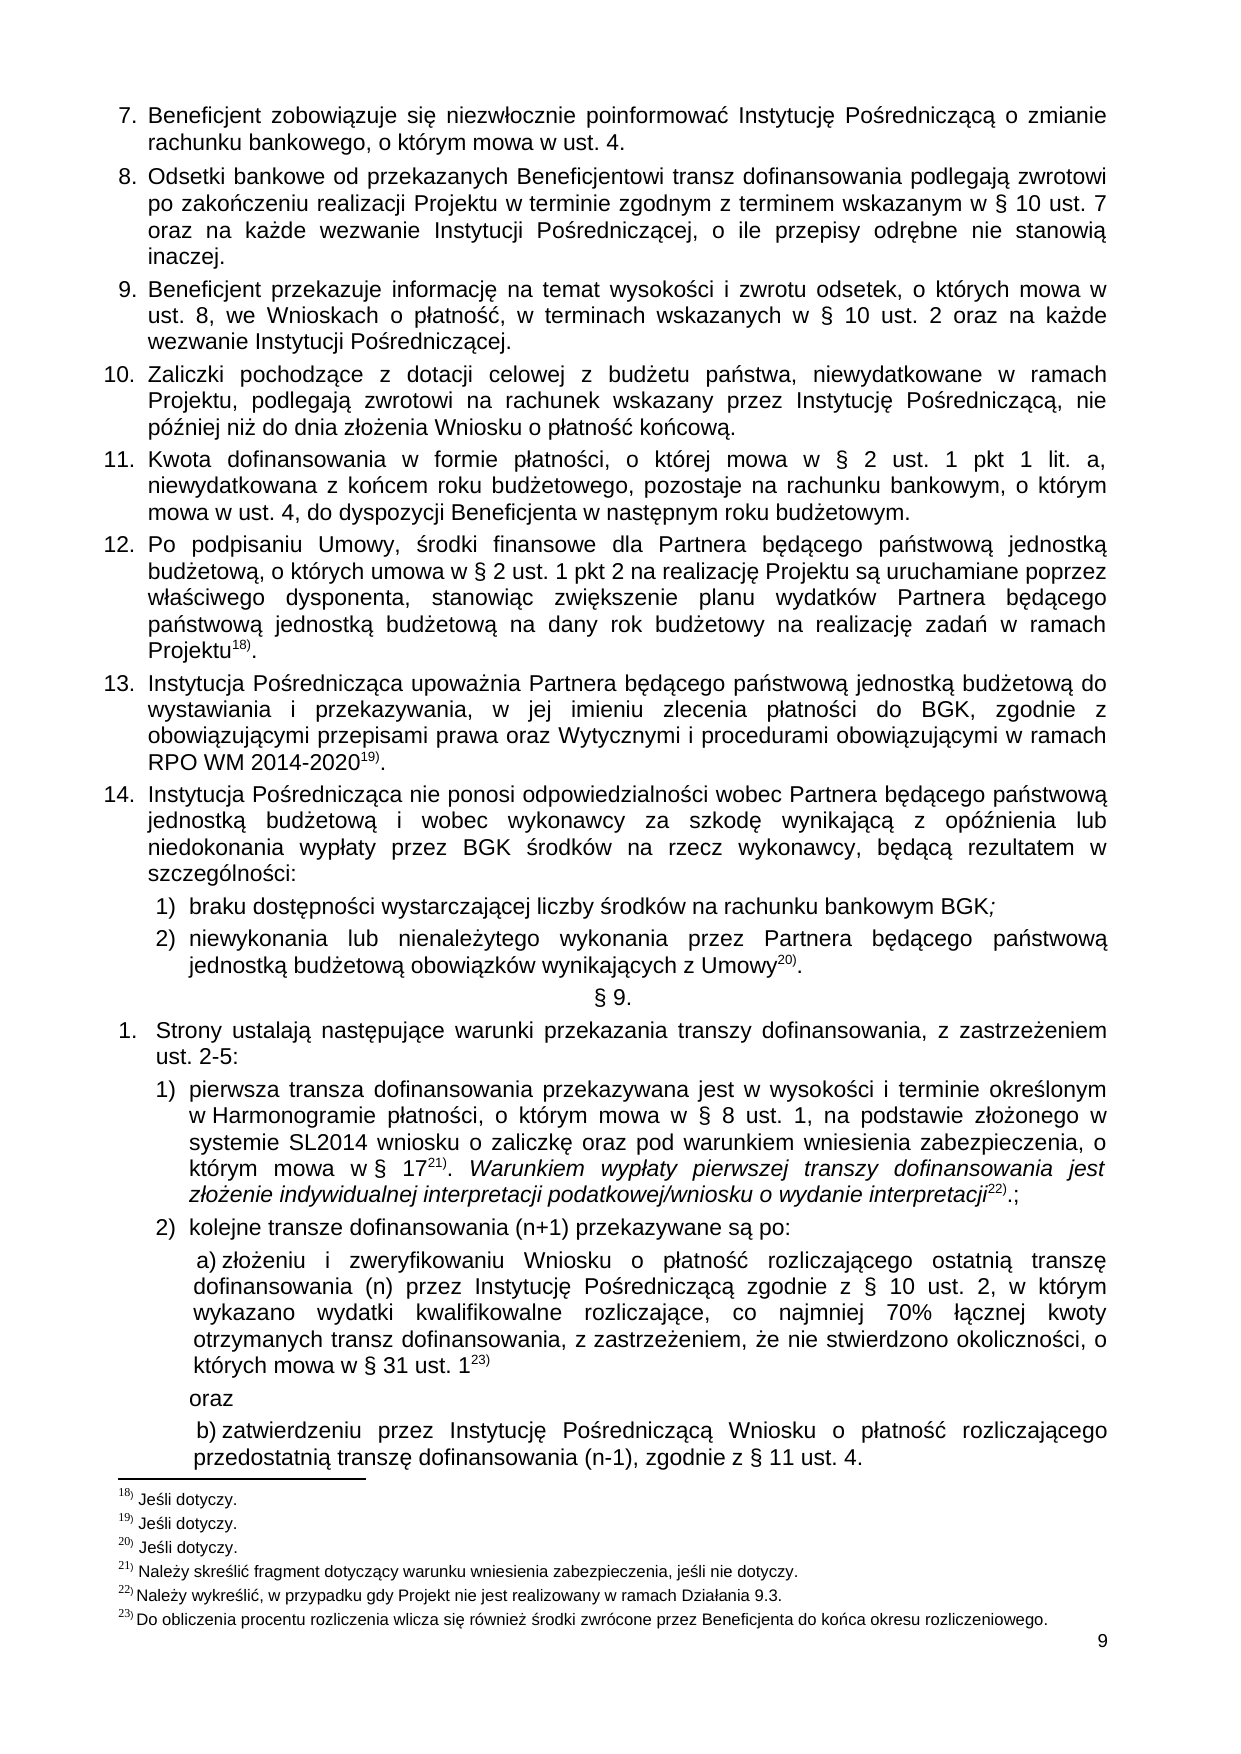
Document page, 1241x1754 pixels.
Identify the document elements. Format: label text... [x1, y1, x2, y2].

list Zaliczki pochodzące z dotacji celowej z budżetu państwa, niewydatkowane w ramach Projektu, podlegają zwrotowi na rachunek wskazany przez Instytucję Pośredniczącą, nie później niż do dnia złożenia Wniosku o płatność końcową. [103, 361, 1107, 440]
list kolejne transze dofinansowania (n+1) przekazywane są po: [155, 1214, 1107, 1240]
list pierwsza transza dofinansowania przekazywana jest w wysokości i terminie określonym w Harmonogramie płatności, o którym mowa w § 8 ust. 1, na podstawie złożonego w systemie SL2014 wniosku o zaliczkę oraz pod warunkiem wniesienia zabezpieczenia, o którym mowa w § 17). Warunkiem wypłaty pierwszej transzy dofinansowania jest złożenie indywidualnej interpretacji podatkowej/wniosku o wydanie interpretacji).; [155, 1076, 1107, 1208]
list Strony ustalają następujące warunki przekazania transzy dofinansowania, z zastrzeżeniem ust. 2-5: [118, 1017, 1107, 1070]
list Kwota dofinansowania w formie płatności, o której mowa w § 2 ust. 1 pkt 1 lit. a, niewydatkowana z końcem roku budżetowego, pozostaje na rachunku bankowym, o którym mowa w ust. 4, do dyspozycji Beneficjenta w następnym roku budżetowym. [103, 446, 1107, 525]
list braku dostępności wystarczającej liczby środków na rachunku bankowym BGK; [155, 893, 1107, 919]
text oraz [189, 1384, 1107, 1411]
list Beneficjent zobowiązuje się niezwłocznie poinformować Instytucję Pośredniczącą o zmianie rachunku bankowego, o którym mowa w ust. 4. [118, 102, 1107, 155]
list Odsetki bankowe od przekazanych Beneficjentowi transz dofinansowania podlegają zwrotowi po zakończeniu realizacji Projektu w terminie zgodnym z terminem wskazanym w § 10 ust. 7 oraz na każde wezwanie Instytucji Pośredniczącej, o ile przepisy odrębne nie stanowią inaczej. [118, 161, 1107, 269]
list Beneficjent przekazuje informację na temat wysokości i zwrotu odsetek, o których mowa w ust. 8, we Wnioskach o płatność, w terminach wskazanych w § 10 ust. 2 oraz na każde wezwanie Instytucji Pośredniczącej. [118, 276, 1107, 354]
list Po podpisaniu Umowy, środki finansowe dla Partnera będącego państwową jednostką budżetową, o których umowa w § 2 ust. 1 pkt 2 na realizację Projektu są uruchamiane poprzez właściwego dysponenta, stanowiąc zwiększenie planu wydatków Partnera będącego państwową jednostką budżetową na dany rok budżetowy na realizację zadań w ramach Projektu). [103, 531, 1107, 663]
subtitle § 9. [118, 984, 1107, 1011]
list Instytucja Pośrednicząca upoważnia Partnera będącego państwową jednostką budżetową do wystawiania i przekazywania, w jej imieniu zlecenia płatności do BGK, zgodnie z obowiązującymi przepisami prawa oraz Wytycznymi i procedurami obowiązującymi w ramach RPO WM 2014-2020). [103, 669, 1107, 775]
list niewykonania lub nienależytego wykonania przez Partnera będącego państwową jednostką budżetową obowiązków wynikających z Umowy). [155, 925, 1107, 978]
list Instytucja Pośrednicząca nie ponosi odpowiedzialności wobec Partnera będącego państwową jednostką budżetową i wobec wykonawcy za szkodę wynikającą z opóźnienia lub niedokonania wypłaty przez BGK środków na rzecz wykonawcy, będącą rezultatem w szczególności: [103, 781, 1107, 887]
list zatwierdzeniu przez Instytucję Pośredniczącą Wniosku o płatność rozliczającego przedostatnią transzę dofinansowania (n-1), zgodnie z § 11 ust. 4. [193, 1417, 1107, 1470]
list złożeniu i zweryfikowaniu Wniosku o płatność rozliczającego ostatnią transzę dofinansowania (n) przez Instytucję Pośredniczącą zgodnie z § 10 ust. 2, w którym wykazano wydatki kwalifikowalne rozliczające, co najmniej 70% łącznej kwoty otrzymanych transz dofinansowania, z zastrzeżeniem, że nie stwierdzono okoliczności, o których mowa w § 31 ust. 1) [193, 1247, 1107, 1378]
